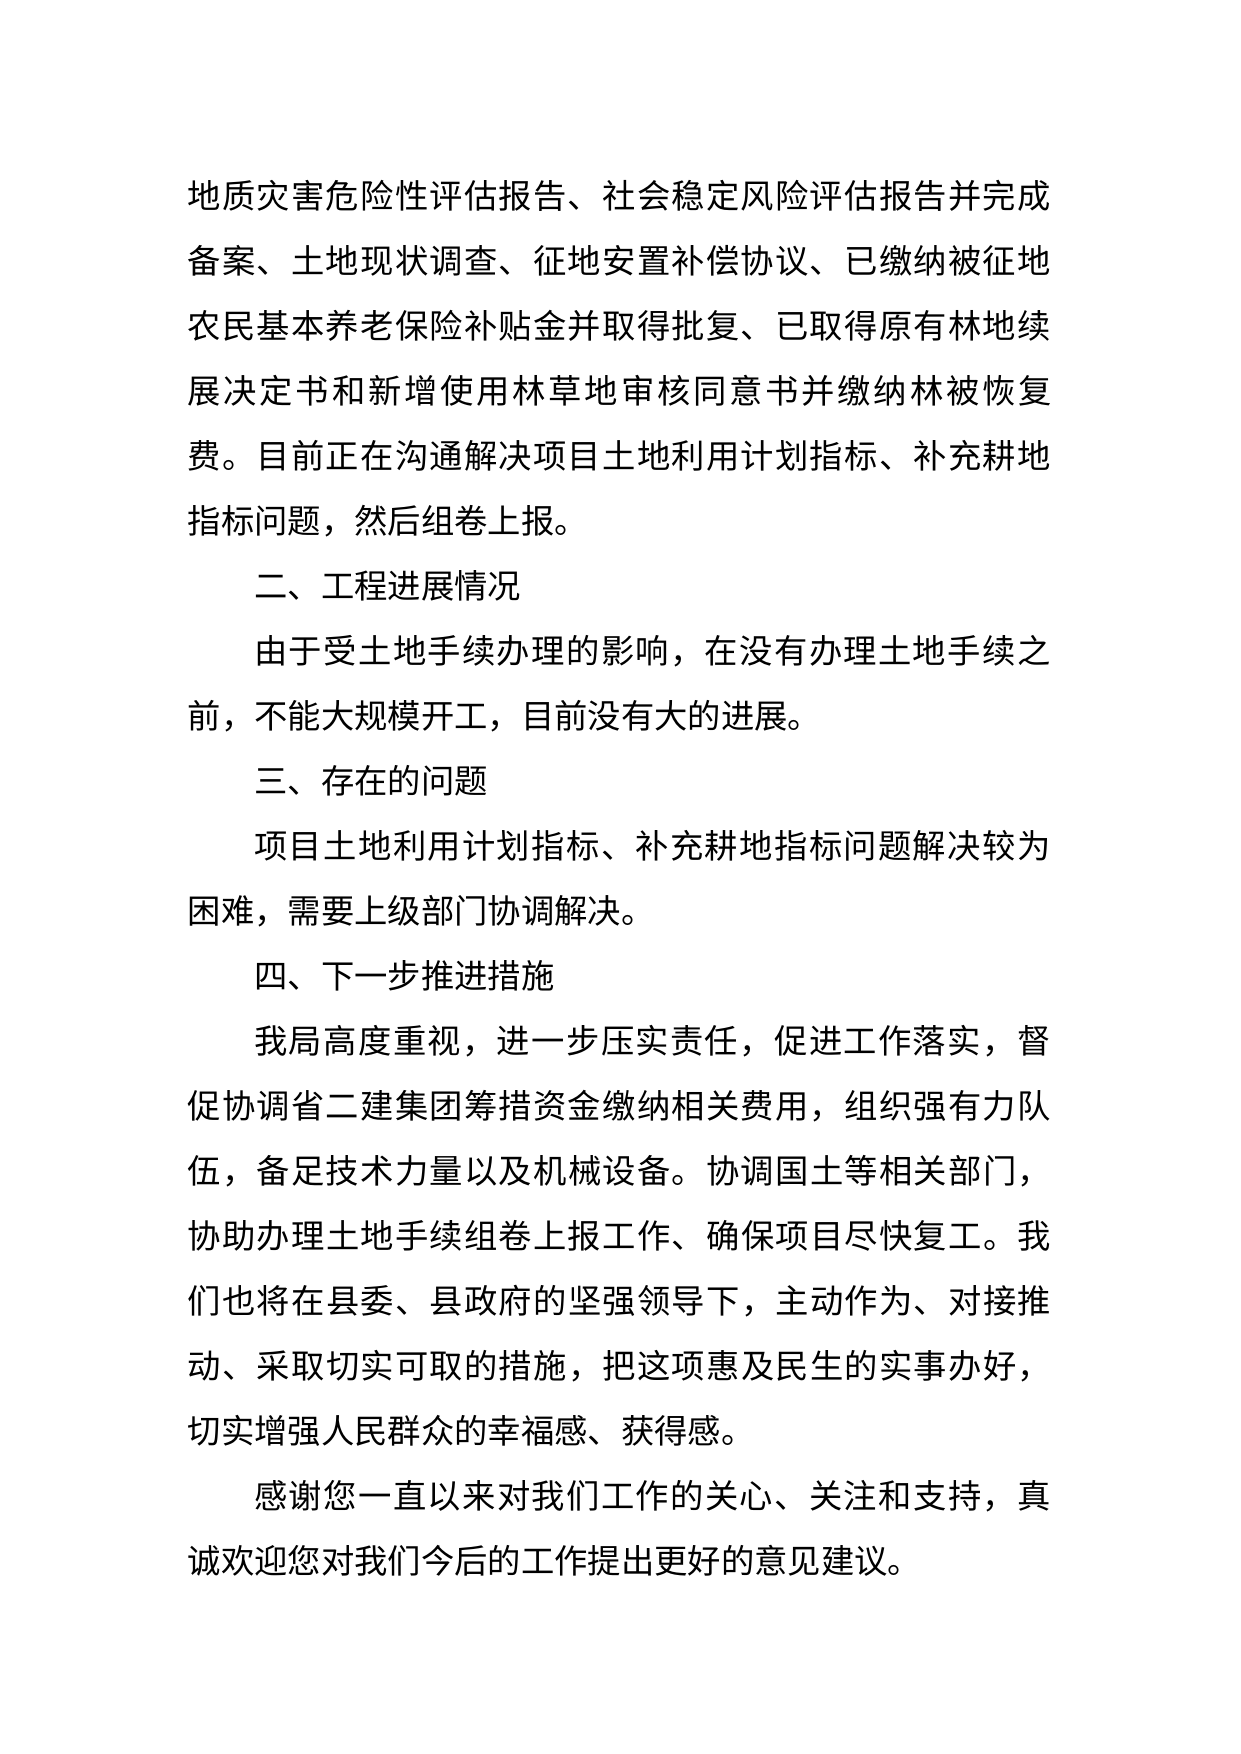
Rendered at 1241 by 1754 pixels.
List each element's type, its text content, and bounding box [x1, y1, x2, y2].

text 项目土地利用计划指标、补充耕地指标问题解决较为困难，需要上级部门协调解决。 [187, 812, 1053, 942]
text 三、存在的问题 [187, 747, 1053, 812]
text 二、工程进展情况 [187, 552, 1053, 617]
text 四、下一步推进措施 [187, 942, 1053, 1007]
text 感谢您一直以来对我们工作的关心、关注和支持，真诚欢迎您对我们今后的工作提出更好的意见建议。 [187, 1462, 1053, 1592]
text 我局高度重视，进一步压实责任，促进工作落实，督促协调省二建集团筹措资金缴纳相关费用，组织强有力队伍，备足技术力量以及机械设备。协调国土等相关部门，协助办理土地手续组卷上报工作、确保项目尽快复工。我们也将在县委、县政府的坚强领导下，主动作为、对接推动、采取切实可取的措施，把这项惠及民生的实事办好，切实增强人民群众的幸福感、获得感。 [187, 1007, 1053, 1462]
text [187, 162, 1053, 552]
text 由于受土地手续办理的影响，在没有办理土地手续之前，不能大规模开工，目前没有大的进展。 [187, 617, 1053, 747]
